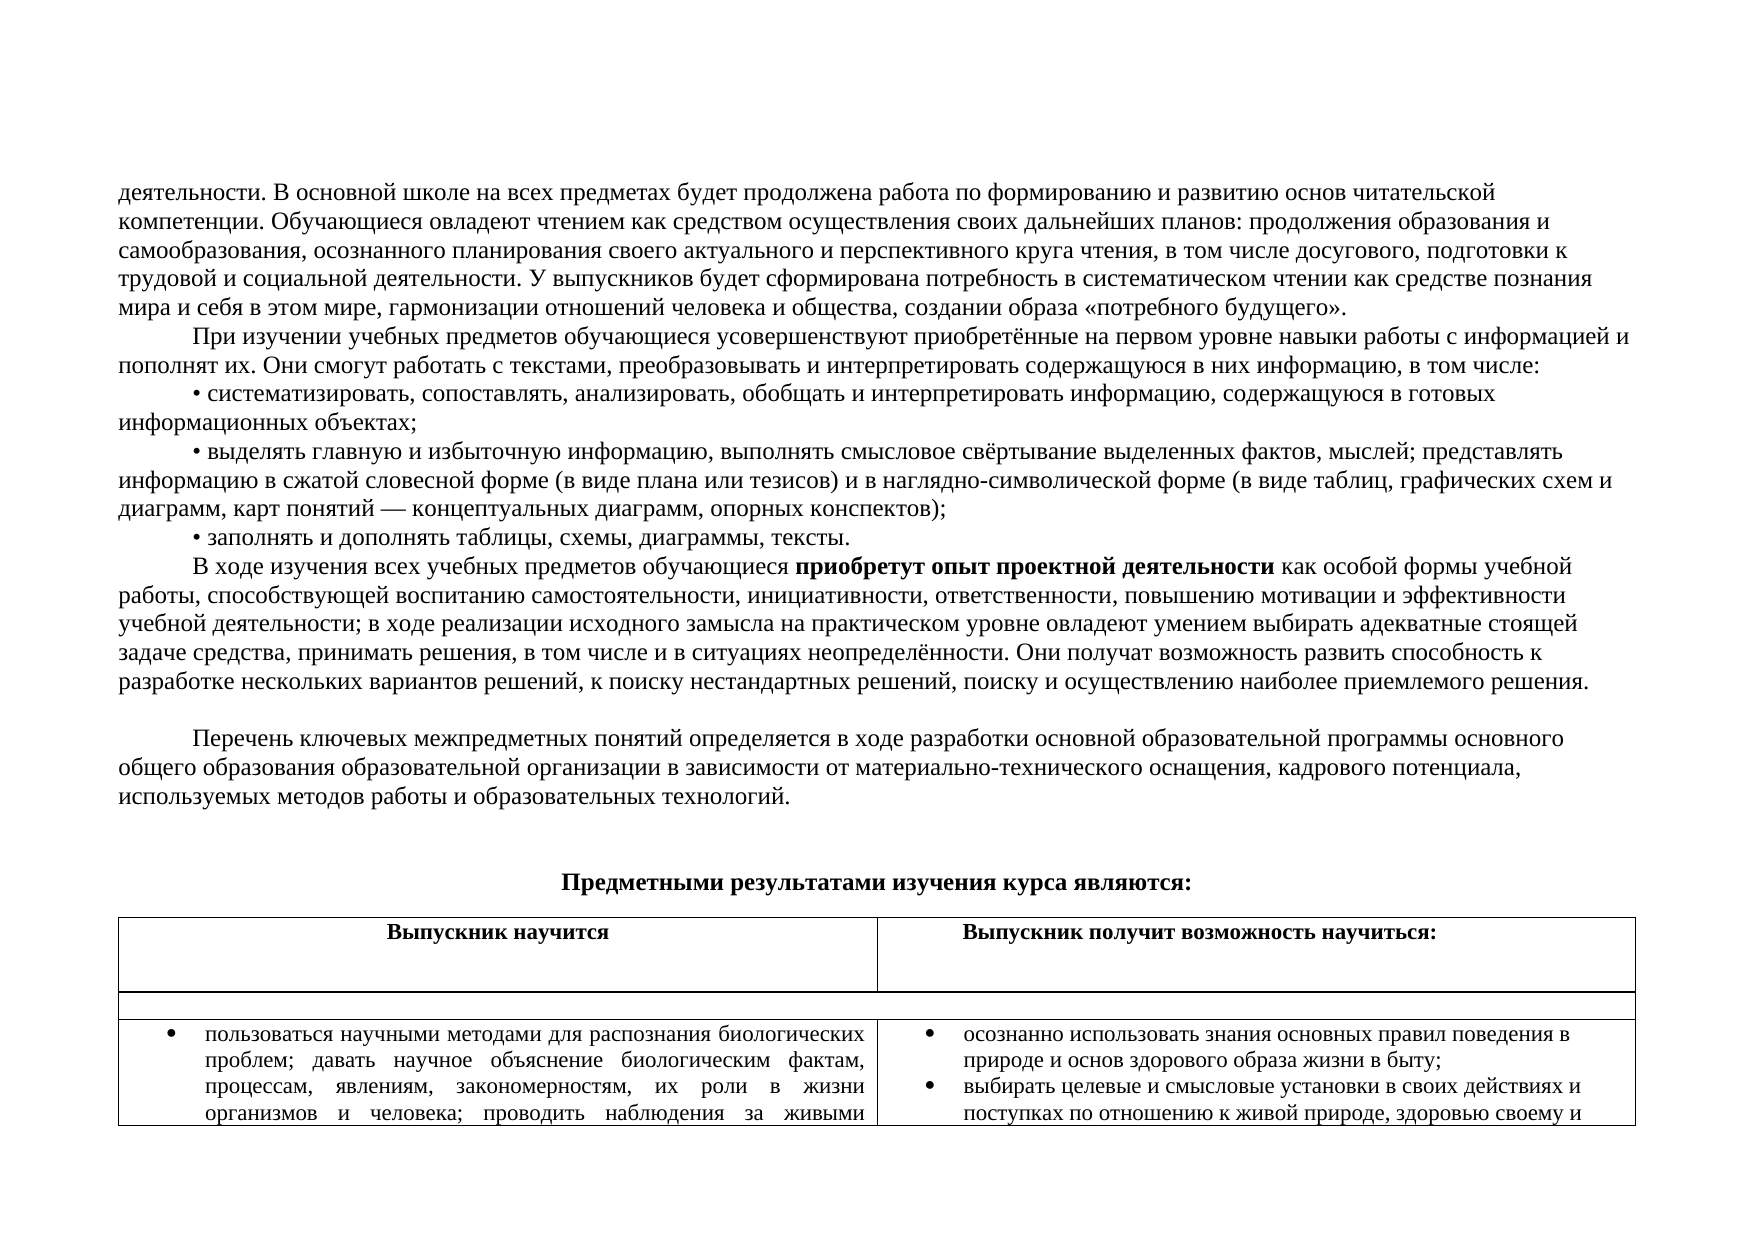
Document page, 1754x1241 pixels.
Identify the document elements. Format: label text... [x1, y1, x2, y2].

table_cell [119, 993, 1635, 1019]
table_header Выпускник научится [119, 918, 877, 991]
text • выделять главную и избыточную информацию, выполнять смысловое свёртывание выделенных фактов, мыслей; представлять информацию в сжатой словесной форме (в виде плана или тезисов) и в наглядно-символической форме (в виде таблиц, графических схем и диаграмм, карт понятий — концептуальных диаграмм, опорных конспектов); [118, 436, 1636, 522]
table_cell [119, 1020, 877, 1125]
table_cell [878, 1020, 1635, 1125]
text В ходе изучения всех учебных предметов обучающиеся приобретут опыт проектной деятельности как особой формы учебной работы, способствующей воспитанию самостоятельности, инициативности, ответственности, повышению мотивации и эффективности учебной деятельности; в ходе реализации исходного замысла на практическом уровне овладеют умением выбирать адекватные стоящей задаче средства, принимать решения, в том числе и в ситуациях неопределённости. Они получат возможность развить способность к разработке нескольких вариантов решений, к поиску нестандартных решений, поиску и осуществлению наиболее приемлемого решения. [118, 551, 1636, 695]
text • систематизировать, сопоставлять, анализировать, обобщать и интерпретировать информацию, содержащуюся в готовых информационных объектах; [118, 378, 1636, 436]
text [118, 177, 1636, 321]
text • заполнять и дополнять таблицы, схемы, диаграммы, тексты. [118, 522, 1636, 551]
text Перечень ключевых межпредметных понятий определяется в ходе разработки основной образовательной программы основного общего образования образовательной организации в зависимости от материально-технического оснащения, кадрового потенциала, используемых методов работы и образовательных технологий. [118, 723, 1636, 810]
text Предметными результатами изучения курса являются: [118, 867, 1636, 896]
table_header Выпускник получит возможность научиться: [878, 918, 1635, 991]
text При изучении учебных предметов обучающиеся усовершенствуют приобретённые на первом уровне навыки работы с информацией и пополнят их. Они смогут работать с текстами, преобразовывать и интерпретировать содержащуюся в них информацию, в том числе: [118, 321, 1636, 378]
